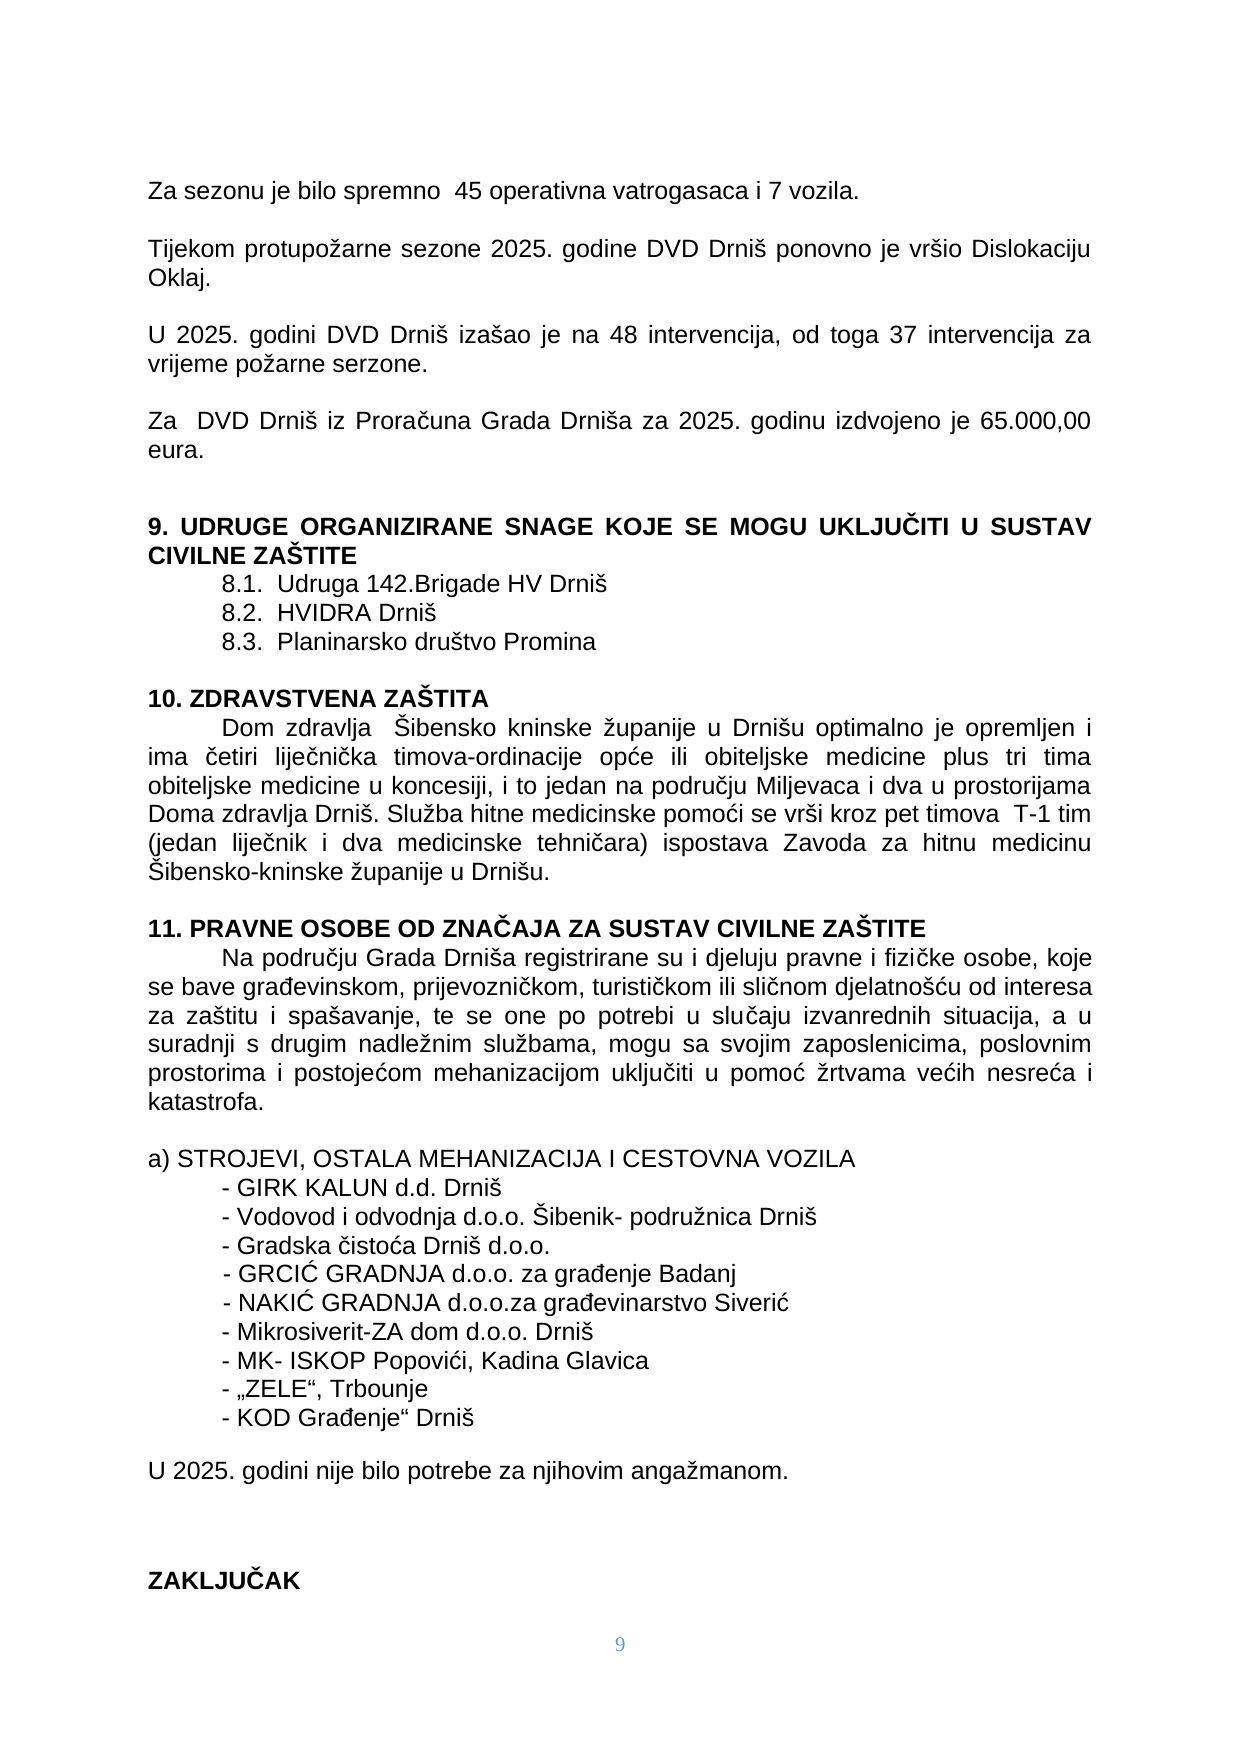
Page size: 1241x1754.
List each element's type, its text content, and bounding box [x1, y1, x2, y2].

text - Mikrosiverit-ZA dom d.o.o. Drniš [221, 1317, 1093, 1346]
text 9. UDRUGE ORGANIZIRANE SNAGE KOJE SE MOGU UKLJUČITI U SUSTAV CIVILNE ZAŠTITE [148, 512, 1093, 569]
text U 2025. godini nije bilo potrebe za njihovim angažmanom. [148, 1432, 1093, 1485]
text - „ZELE“, Trbounje [221, 1374, 1093, 1403]
text Za DVD Drniš iz Proračuna Grada Drniša za 2025. godinu izdvojeno je 65.000,00 eura. [148, 406, 1093, 464]
text a) STROJEVI, OSTALA MEHANIZACIJA I CESTOVNA VOZILA [148, 1144, 1093, 1173]
text - GIRK KALUN d.d. Drniš [221, 1173, 1093, 1202]
text Dom zdravlja Šibensko kninske županije u Drnišu optimalno je opremljen i ima četiri liječnička timova-ordinacije opće ili obiteljske medicine plus tri tima obiteljske medicine u koncesiji, i to jedan na području Miljevaca i dva u prostorijama Doma zdravlja Drniš. Služba hitne medicinske pomoći se vrši kroz pet timova T-1 tim (jedan liječnik i dva medicinske tehničara) ispostava Zavoda za hitnu medicinu Šibensko-kninske županije u Drnišu. [148, 713, 1093, 886]
text - Vodovod i odvodnja d.o.o. Šibenik- podružnica Drniš [221, 1202, 1093, 1231]
text - NAKIĆ GRADNJA d.o.o.za građevinarstvo Siverić [223, 1288, 1093, 1317]
text Tijekom protupožarne sezone 2025. godine DVD Drniš ponovno je vršio Dislokaciju Oklaj. [148, 234, 1093, 291]
text - Gradska čistoća Drniš d.o.o. [221, 1231, 1093, 1259]
text U 2025. godini DVD Drniš izašao je na 48 intervencija, od toga 37 intervencija za vrijeme požarne serzone. [148, 320, 1093, 378]
text 8.3. Planinarsko društvo Promina [221, 627, 1093, 656]
text ZAKLJUČAK [148, 1566, 1093, 1595]
text - GRCIĆ GRADNJA d.o.o. za građenje Badanj [223, 1259, 1093, 1288]
text Za sezonu je bilo spremno 45 operativna vatrogasaca i 7 vozila. [148, 176, 1093, 205]
text - KOD Građenje“ Drniš [221, 1403, 1093, 1432]
text 10. ZDRAVSTVENA ZAŠTITA [148, 684, 1093, 713]
text 8.2. HVIDRA Drniš [221, 598, 1093, 627]
text 8.1. Udruga 142.Brigade HV Drniš [221, 569, 1093, 598]
text Na području Grada Drniša registrirane su i djeluju pravne i fizičke osobe, koje se bave građevinskom, prijevozničkom, turističkom ili sličnom djelatnošću od interesa za zaštitu i spašavanje, te se one po potrebi u slučaju izvanrednih situacija, a u suradnji s drugim nadležnim službama, mogu sa svojim zaposlenicima, poslovnim prostorima i postojećom mehanizacijom uključiti u pomoć žrtvama većih nesreća i katastrofa. [148, 943, 1093, 1116]
text - MK- ISKOP Popovići, Kadina Glavica [221, 1346, 1093, 1374]
text 11. PRAVNE OSOBE OD ZNAČAJA ZA SUSTAV CIVILNE ZAŠTITE [148, 914, 1093, 943]
